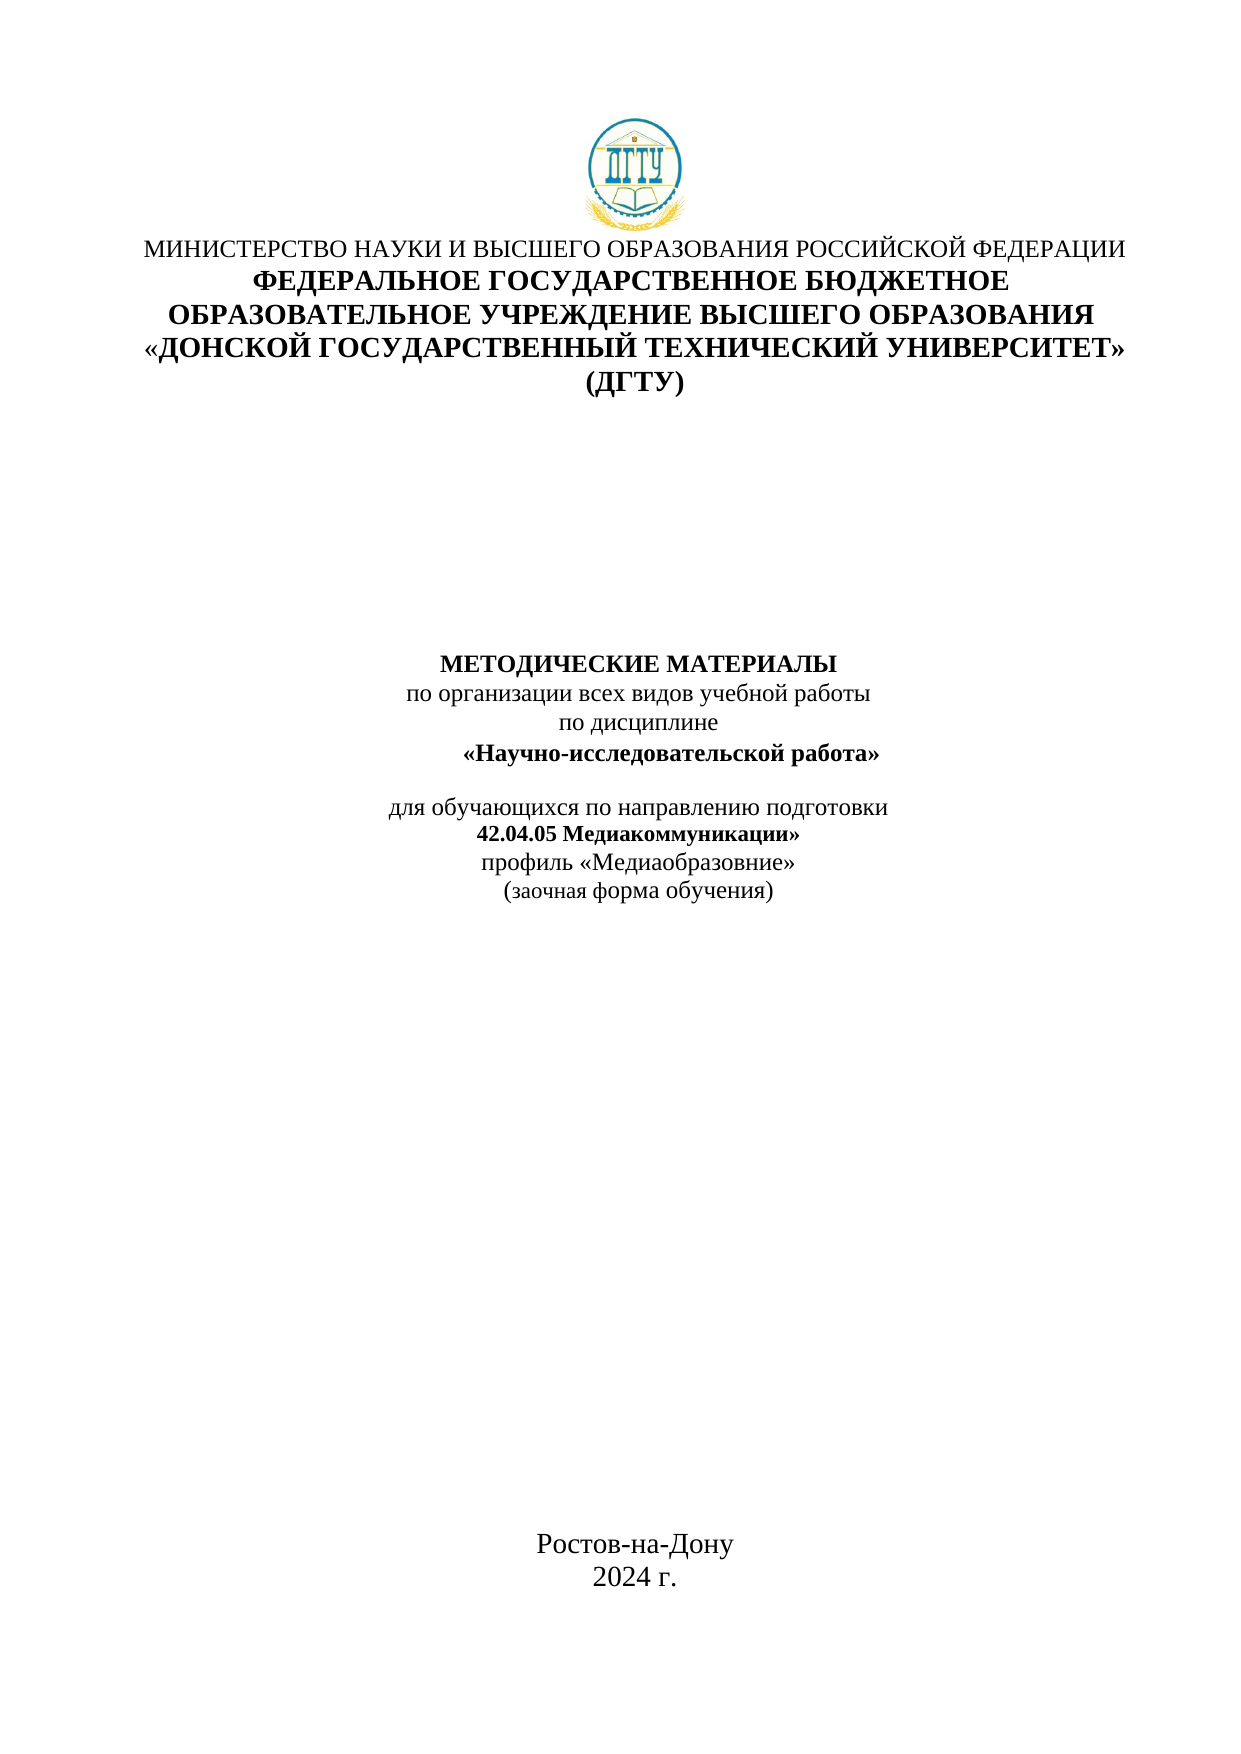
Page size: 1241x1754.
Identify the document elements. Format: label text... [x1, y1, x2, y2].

text (ДГТУ) [118, 364, 1152, 397]
text ФЕДЕРАЛЬНОЕ ГОСУДАРСТВЕННОЕ БЮДЖЕТНОЕ [111, 263, 1152, 297]
text ОБРАЗОВАТЕЛЬНОЕ УЧРЕЖДЕНИЕ ВЫСШЕГО ОБРАЗОВАНИЯ «ДОНСКОЙ ГОСУДАРСТВЕННЫЙ ТЕХНИЧЕСКИЙ УНИВЕРСИТЕТ» [111, 297, 1152, 364]
picture [585, 118, 685, 231]
table_cell «Научно-исследовательской работа» для обучающихся по направлению подготовки 42.04.05 Медиакоммуникации» профиль «Медиаобразовние» (заочная форма обучения) [118, 738, 1159, 937]
text МИНИСТЕРСТВО НАУКИ И ВЫСШЕГО ОБРАЗОВАНИЯ РОССИЙСКОЙ ФЕДЕРАЦИИ [118, 234, 1152, 263]
text 2024 г. [118, 1559, 1152, 1593]
table_header МЕТОДИЧЕСКИЕ МАТЕРИАЛЫ по организации всех видов учебной работы по дисциплине [118, 649, 1159, 738]
text Ростов-на-Дону [118, 1526, 1152, 1559]
